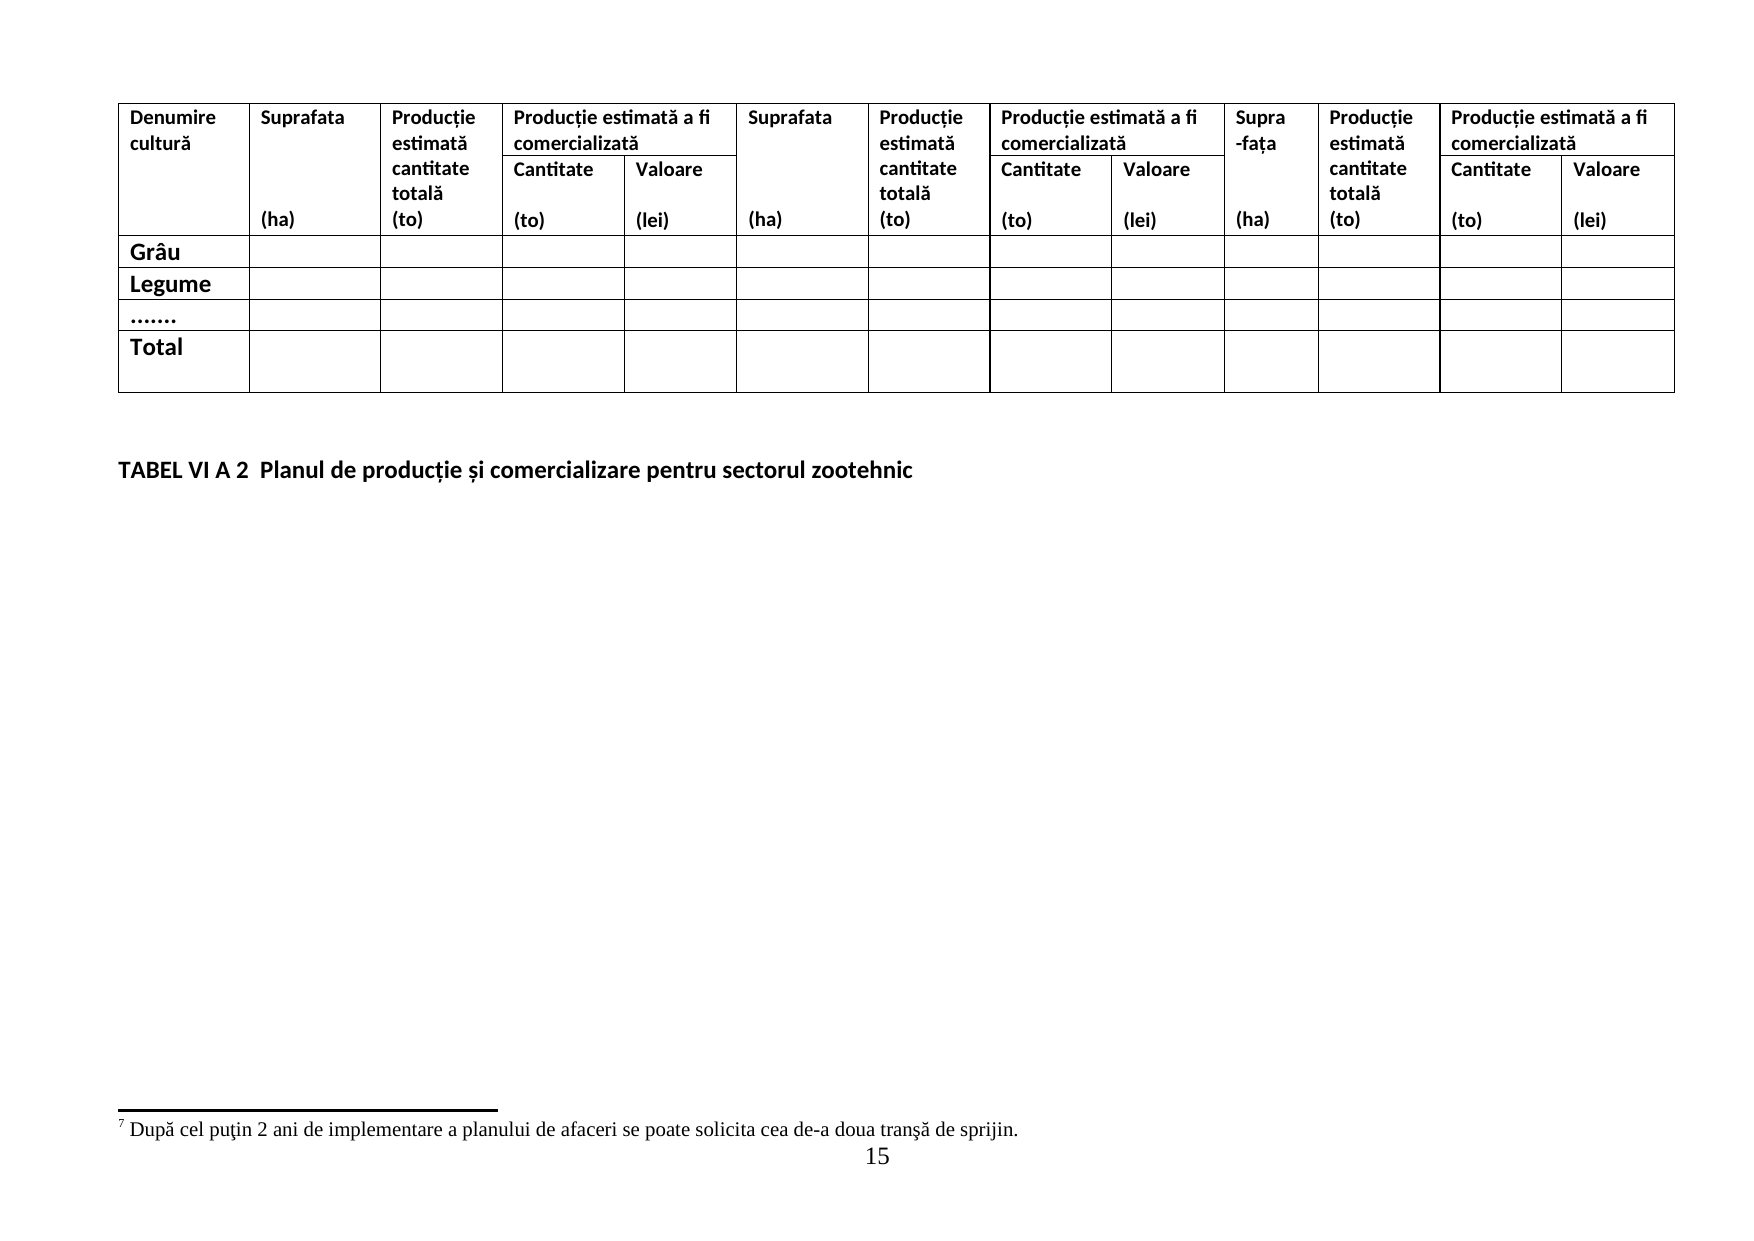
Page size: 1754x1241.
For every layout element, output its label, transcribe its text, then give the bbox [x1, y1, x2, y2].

table_cell [1441, 236, 1561, 267]
table_cell Valoare (lei) [1112, 156, 1224, 235]
table_cell Producție estimată cantitate totală (to) [381, 104, 502, 235]
table_cell Supra-fața (ha) [1225, 104, 1318, 235]
table_cell [381, 268, 502, 298]
table_cell [503, 300, 624, 330]
table_cell Valoare (lei) [1562, 156, 1674, 235]
table_cell [1225, 236, 1318, 267]
table_cell [250, 236, 380, 267]
table_cell [625, 331, 736, 392]
table_cell [1441, 268, 1561, 298]
table_cell Producție estimată cantitate totală (to) [1319, 104, 1439, 235]
table_cell [991, 268, 1111, 298]
table_cell Producție estimată cantitate totală (to) [869, 104, 989, 235]
table_cell [625, 300, 736, 330]
table_cell [250, 268, 380, 298]
table_cell Cantitate (to) [503, 156, 624, 235]
table_cell Suprafata (ha) [250, 104, 380, 235]
table_cell [381, 236, 502, 267]
table_cell [869, 331, 989, 392]
table_header Denumire cultură [119, 104, 249, 235]
table_cell [1441, 300, 1561, 330]
text TABEL VI A 2 Planul de producţie şi comercializare pentru sectorul zootehnic [118, 454, 1636, 485]
table_cell [1562, 236, 1674, 267]
table_cell [381, 300, 502, 330]
table_cell Cantitate (to) [991, 156, 1111, 235]
table_cell [1112, 331, 1224, 392]
table_cell Cantitate (to) [1441, 156, 1561, 235]
table_cell [1319, 268, 1439, 298]
table_cell [1319, 300, 1439, 330]
table_cell [991, 331, 1111, 392]
table_cell [869, 236, 989, 267]
table_cell [250, 300, 380, 330]
table_cell [250, 331, 380, 392]
table_cell Producție estimată a fi comercializată [991, 104, 1224, 155]
table_cell [1319, 331, 1439, 392]
table_cell [625, 236, 736, 267]
table_cell [1112, 268, 1224, 298]
table_cell [737, 331, 868, 392]
table_cell [991, 300, 1111, 330]
table_cell [503, 268, 624, 298]
table_cell [1562, 300, 1674, 330]
table_cell Legume [119, 268, 249, 298]
table_cell ....... [119, 300, 249, 330]
table_cell [1562, 331, 1674, 392]
table_cell [1112, 300, 1224, 330]
table_cell Suprafata (ha) [737, 104, 868, 235]
table_cell [869, 300, 989, 330]
table_cell [381, 331, 502, 392]
table_cell [1225, 300, 1318, 330]
table_cell [1225, 331, 1318, 392]
table_cell Grâu [119, 236, 249, 267]
table_cell [737, 268, 868, 298]
table_cell [1112, 236, 1224, 267]
table_cell [1319, 236, 1439, 267]
table_cell [1441, 331, 1561, 392]
table_cell Producție estimată a fi comercializată [503, 104, 736, 155]
table_cell [737, 236, 868, 267]
table_cell Valoare (lei) [625, 156, 736, 235]
table_cell [991, 236, 1111, 267]
table_cell [869, 268, 989, 298]
table_cell [503, 236, 624, 267]
table_cell [1225, 268, 1318, 298]
table_cell [737, 300, 868, 330]
table_cell Producție estimată a fi comercializată [1441, 104, 1674, 155]
table_cell [625, 268, 736, 298]
table_cell [1562, 268, 1674, 298]
table_cell [503, 331, 624, 392]
table_cell Total [119, 331, 249, 392]
